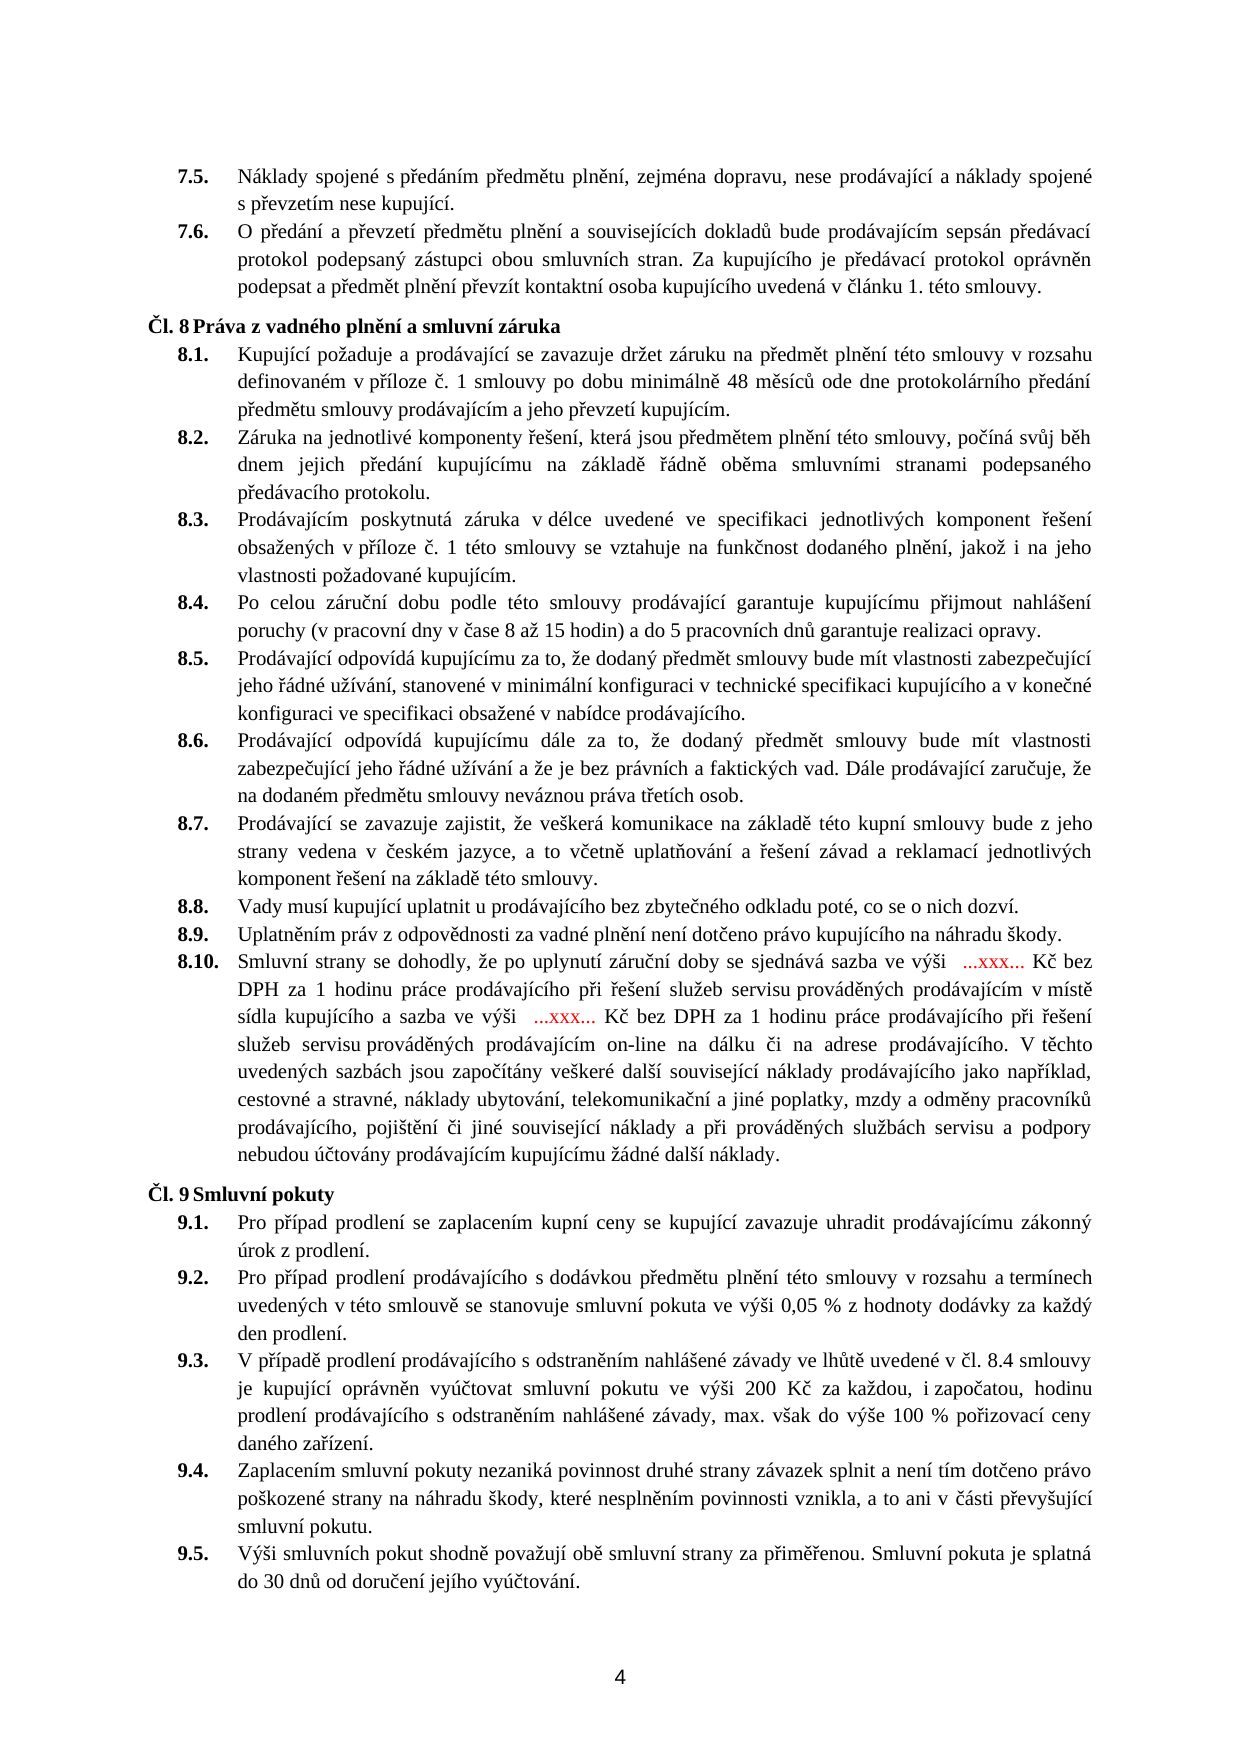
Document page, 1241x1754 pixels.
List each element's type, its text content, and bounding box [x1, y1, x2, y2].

subtitle Kupující požaduje a prodávající se zavazuje držet záruku na předmět plnění této smlouvy v rozsahu definovaném v příloze č. 1 smlouvy po dobu minimálně 48 měsíců ode dne protokolárního předání předmětu smlouvy prodávajícím a jeho převzetí kupujícím. [177, 342, 1092, 421]
subtitle Po celou záruční dobu podle této smlouvy prodávající garantuje kupujícímu přijmout nahlášení poruchy (v pracovní dny v čase 8 až 15 hodin) a do 5 pracovních dnů garantuje realizaci opravy. [177, 590, 1092, 642]
subtitle Smluvní pokuty [148, 1182, 1092, 1206]
subtitle Prodávající se zavazuje zajistit, že veškerá komunikace na základě této kupní smlouvy bude z jeho strany vedena v českém jazyce, a to včetně uplatňování a řešení závad a reklamací jednotlivých komponent řešení na základě této smlouvy. [177, 811, 1092, 890]
subtitle Vady musí kupující uplatnit u prodávajícího bez zbytečného odkladu poté, co se o nich dozví. [177, 894, 1092, 918]
subtitle Prodávajícím poskytnutá záruka v délce uvedené ve specifikaci jednotlivých komponent řešení obsažených v příloze č. 1 této smlouvy se vztahuje na funkčnost dodaného plnění, jakož i na jeho vlastnosti požadované kupujícím. [177, 507, 1092, 587]
subtitle Pro případ prodlení se zaplacením kupní ceny se kupující zavazuje uhradit prodávajícímu zákonný úrok z prodlení. [177, 1210, 1092, 1262]
subtitle O předání a převzetí předmětu plnění a souvisejících dokladů bude prodávajícím sepsán předávací protokol podepsaný zástupci obou smluvních stran. Za kupujícího je předávací protokol oprávněn podepsat a předmět plnění převzít kontaktní osoba kupujícího uvedená v článku 1. této smlouvy. [177, 219, 1092, 298]
subtitle Práva z vadného plnění a smluvní záruka [148, 314, 1092, 338]
subtitle Smluvní strany se dohodly, že po uplynutí záruční doby se sjednává sazba ve výši ...xxx... Kč bez DPH za 1 hodinu práce prodávajícího při řešení služeb servisu prováděných prodávajícím v místě sídla kupujícího a sazba ve výši ...xxx... Kč bez DPH za 1 hodinu práce prodávajícího při řešení služeb servisu prováděných prodávajícím on-line na dálku či na adrese prodávajícího. V těchto uvedených sazbách jsou započítány veškeré další související náklady prodávajícího jako například, cestovné a stravné, náklady ubytování, telekomunikační a jiné poplatky, mzdy a odměny pracovníků prodávajícího, pojištění či jiné související náklady a při prováděných službách servisu a podpory nebudou účtovány prodávajícím kupujícímu žádné další náklady. [177, 949, 1092, 1166]
subtitle Záruka na jednotlivé komponenty řešení, která jsou předmětem plnění této smlouvy, počíná svůj běh dnem jejich předání kupujícímu na základě řádně oběma smluvními stranami podepsaného předávacího protokolu. [177, 424, 1092, 504]
subtitle Zaplacením smluvní pokuty nezaniká povinnost druhé strany závazek splnit a není tím dotčeno právo poškozené strany na náhradu škody, které nesplněním povinnosti vznikla, a to ani v části převyšující smluvní pokutu. [177, 1458, 1092, 1538]
subtitle V případě prodlení prodávajícího s odstraněním nahlášené závady ve lhůtě uvedené v čl. 8.4 smlouvy je kupující oprávněn vyúčtovat smluvní pokutu ve výši 200 Kč za každou, i započatou, hodinu prodlení prodávajícího s odstraněním nahlášené závady, max. však do výše 100 % pořizovací ceny daného zařízení. [177, 1348, 1092, 1455]
subtitle Pro případ prodlení prodávajícího s dodávkou předmětu plnění této smlouvy v rozsahu a termínech uvedených v této smlouvě se stanovuje smluvní pokuta ve výši 0,05 % z hodnoty dodávky za každý den prodlení. [177, 1265, 1092, 1344]
subtitle Náklady spojené s předáním předmětu plnění, zejména dopravu, nese prodávající a náklady spojené s převzetím nese kupující. [177, 164, 1092, 215]
subtitle Výši smluvních pokut shodně považují obě smluvní strany za přiměřenou. Smluvní pokuta je splatná do 30 dnů od doručení jejího vyúčtování. [177, 1541, 1092, 1593]
subtitle Uplatněním práv z odpovědnosti za vadné plnění není dotčeno právo kupujícího na náhradu škody. [177, 921, 1092, 946]
subtitle Prodávající odpovídá kupujícímu dále za to, že dodaný předmět smlouvy bude mít vlastnosti zabezpečující jeho řádné užívání a že je bez právních a faktických vad. Dále prodávající zaručuje, že na dodaném předmětu smlouvy neváznou práva třetích osob. [177, 728, 1092, 807]
subtitle Prodávající odpovídá kupujícímu za to, že dodaný předmět smlouvy bude mít vlastnosti zabezpečující jeho řádné užívání, stanovené v minimální konfiguraci v technické specifikaci kupujícího a v konečné konfiguraci ve specifikaci obsažené v nabídce prodávajícího. [177, 645, 1092, 725]
